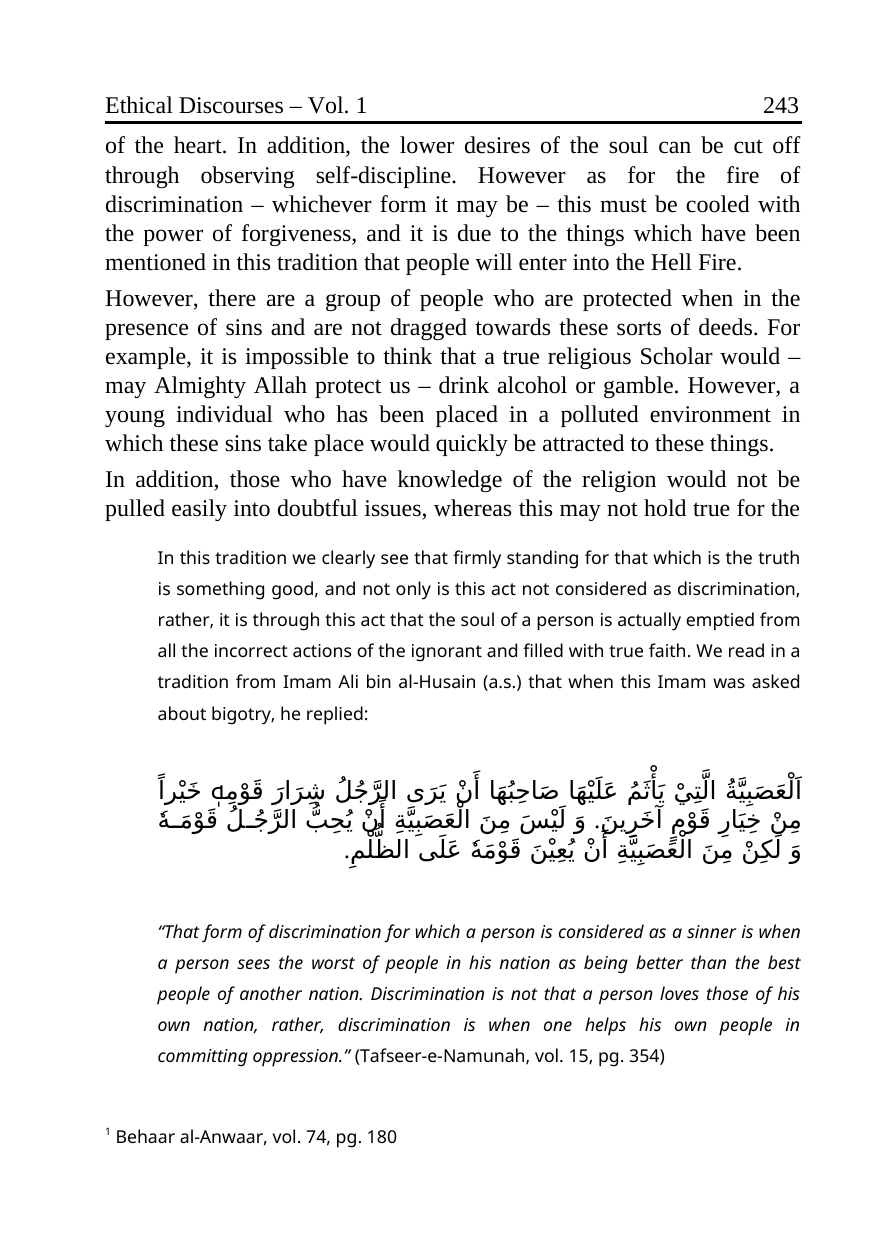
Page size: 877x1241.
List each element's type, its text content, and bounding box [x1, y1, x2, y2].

text However, there are a group of people who are protected when in the presence of sins and are not dragged towards these sorts of deeds. For example, it is impossible to think that a true religious Scholar would – may Almighty Allah protect us – drink alcohol or gamble. However, a young individual who has been placed in a polluted environment in which these sins take place would quickly be attracted to these things. [105, 283, 802, 458]
text In addition, those who have knowledge of the religion would not be pulled easily into doubtful issues, whereas this may not hold true for the “common people”. Sometimes, when the person wants to justify something, he searches through the verses of the Holy Qur’an and the traditions and will try to find some ambiguous issue and then hold firm onto that – he will pre-judge something and bring forth proofs which are weaker than the a spider’s web. [105, 464, 802, 522]
text In this tradition, the Noble Prophet (s.a.w.a.) has explained to us the way to flee from the lower desires of the soul and doubtful things and has stated that these affairs are made clear through possessing certainty of the heart. In addition, the lower desires of the soul can be cut off through observing self-discipline. However as for the fire of discrimination – whichever form it may be – this must be cooled with the power of forgiveness, and it is due to the things which have been mentioned in this tradition that people will enter into the Hell Fire. [105, 131, 802, 276]
